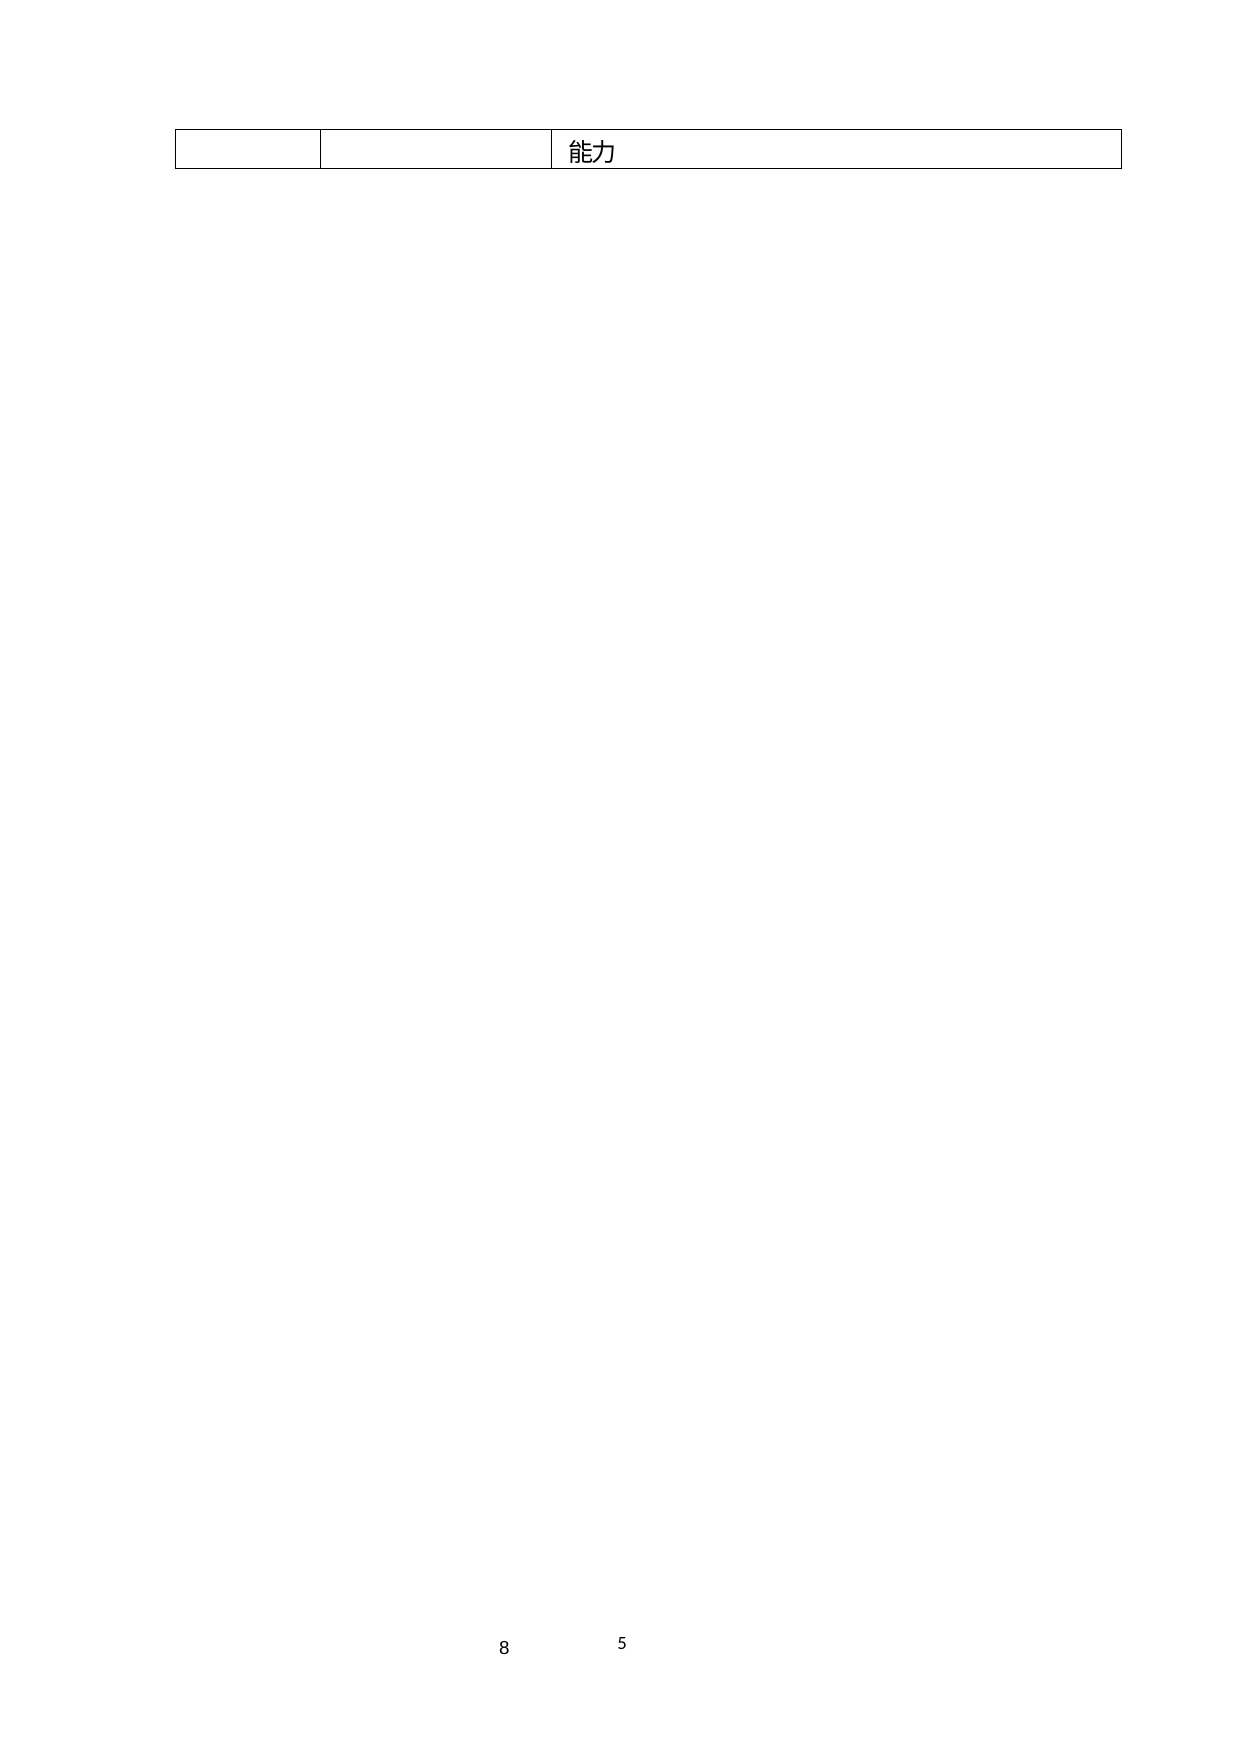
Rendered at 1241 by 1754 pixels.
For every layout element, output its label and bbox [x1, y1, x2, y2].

table_cell [552, 130, 1121, 168]
